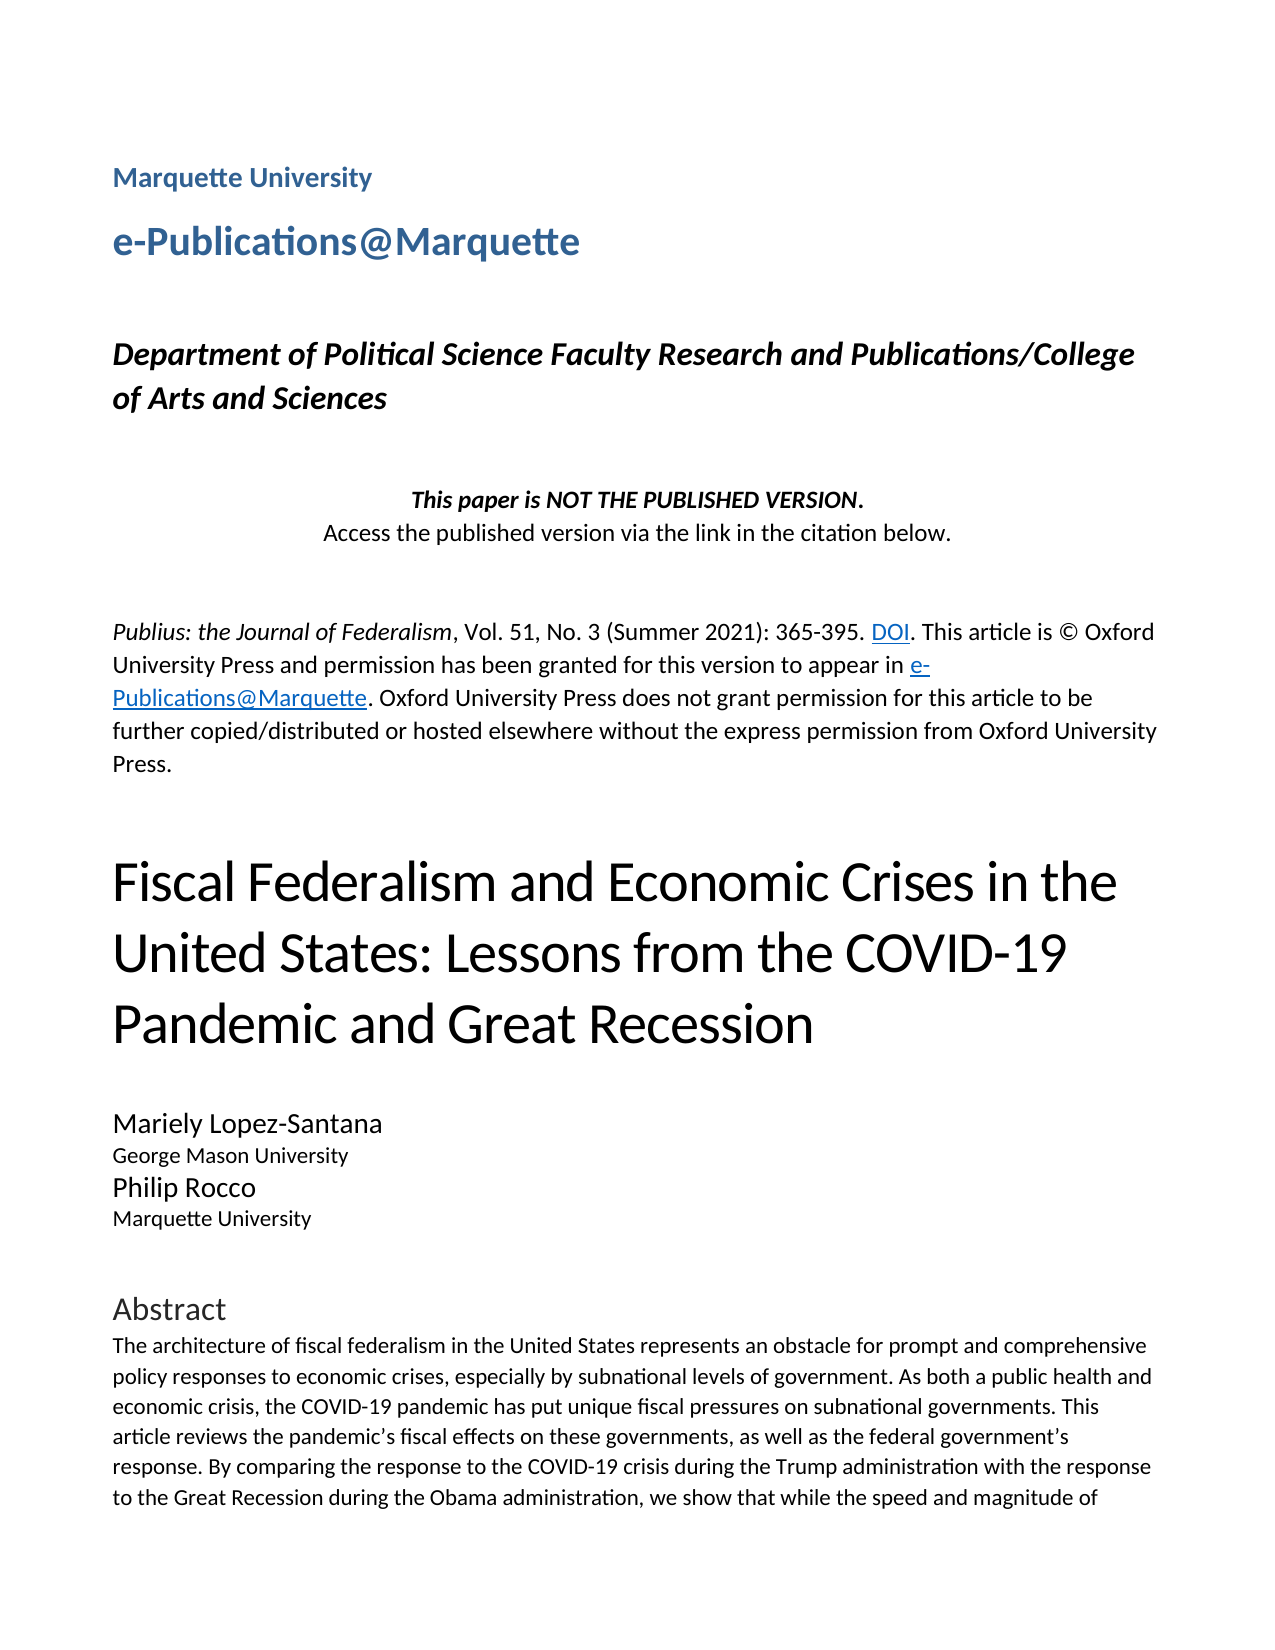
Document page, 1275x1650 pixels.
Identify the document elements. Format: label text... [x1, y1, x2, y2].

text Philip Rocco [112, 1169, 1162, 1204]
subtitle Abstract [112, 1288, 1162, 1328]
text e-Publications@Marquette [112, 214, 1162, 265]
text Marquette University [112, 159, 1162, 195]
text Publius: the Journal of Federalism, Vol. 51, No. 3 (Summer 2021): 365-395. DOI. This article is © Oxford University Press and permission has been granted for this version to appear in e-Publications@Marquette. Oxford University Press does not grant permission for this article to be further copied/distributed or hosted elsewhere without the express permission from Oxford University Press. [112, 616, 1162, 779]
text Access the published version via the link in the citation below. [112, 517, 1162, 548]
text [112, 1332, 1162, 1511]
title Fiscal Federalism and Economic Crises in the United States: Lessons from the COVID-19 Pandemic and Great Recession [112, 844, 1162, 1058]
text George Mason University [112, 1141, 1162, 1169]
text This paper is NOT THE PUBLISHED VERSION. [112, 484, 1162, 515]
text Marquette University [112, 1204, 1162, 1232]
text Department of Political Science Faculty Research and Publications/College of Arts and Sciences [112, 333, 1162, 418]
text Mariely Lopez-Santana [112, 1105, 1162, 1141]
